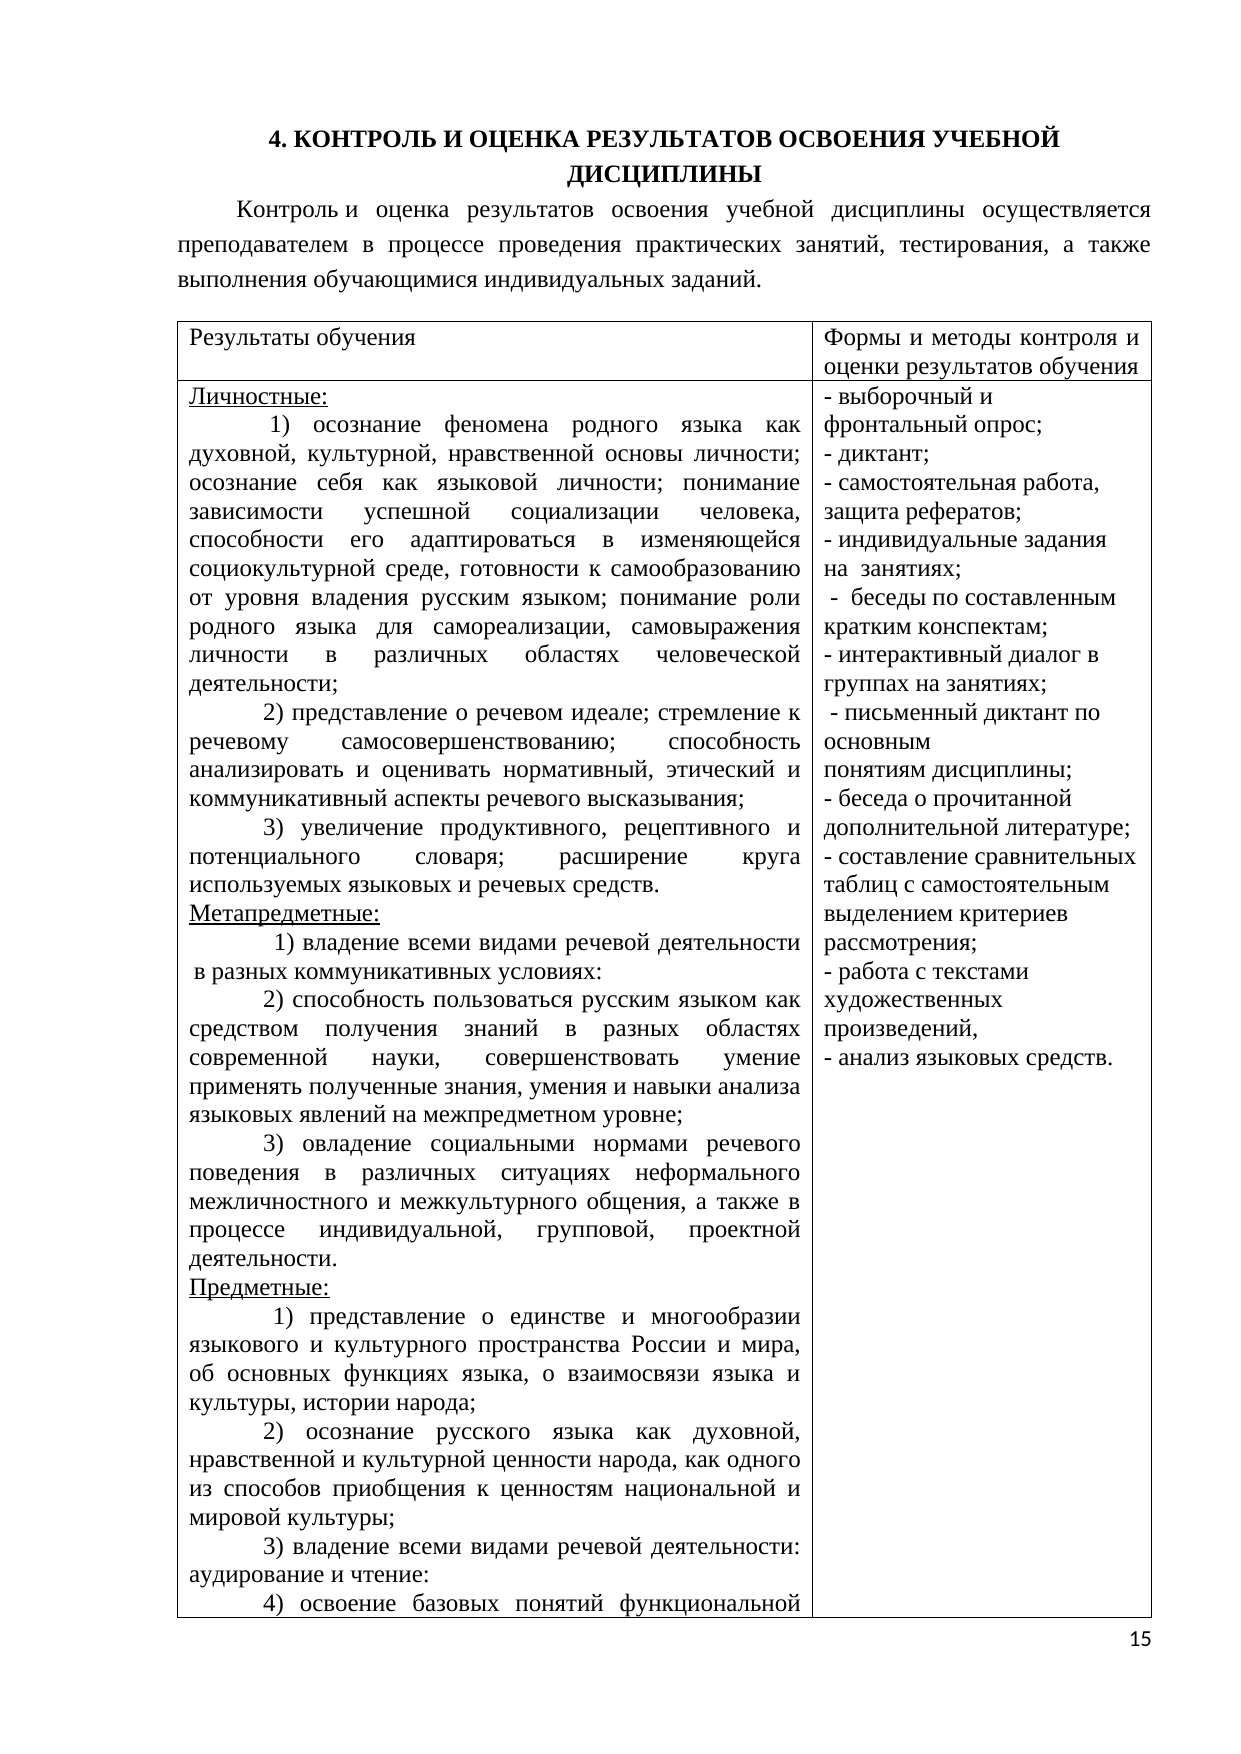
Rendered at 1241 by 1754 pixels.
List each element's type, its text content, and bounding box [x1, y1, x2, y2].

subtitle 4. КОНТРОЛЬ И ОЦЕНКА РЕЗУЛЬТАТОВ ОСВОЕНИЯ УЧЕБНОЙ ДИСЦИПЛИНЫ [177, 118, 1152, 188]
table_header Формы и методы контроля и оценки результатов обучения [813, 322, 1151, 380]
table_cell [813, 381, 1151, 1617]
subtitle Контроль и оценка результатов освоения учебной дисциплины осуществляется преподавателем в процессе проведения практических занятий, тестирования, а также выполнения обучающимися индивидуальных заданий. [177, 188, 1152, 293]
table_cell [178, 381, 812, 1617]
table_header Результаты обучения [178, 322, 812, 380]
